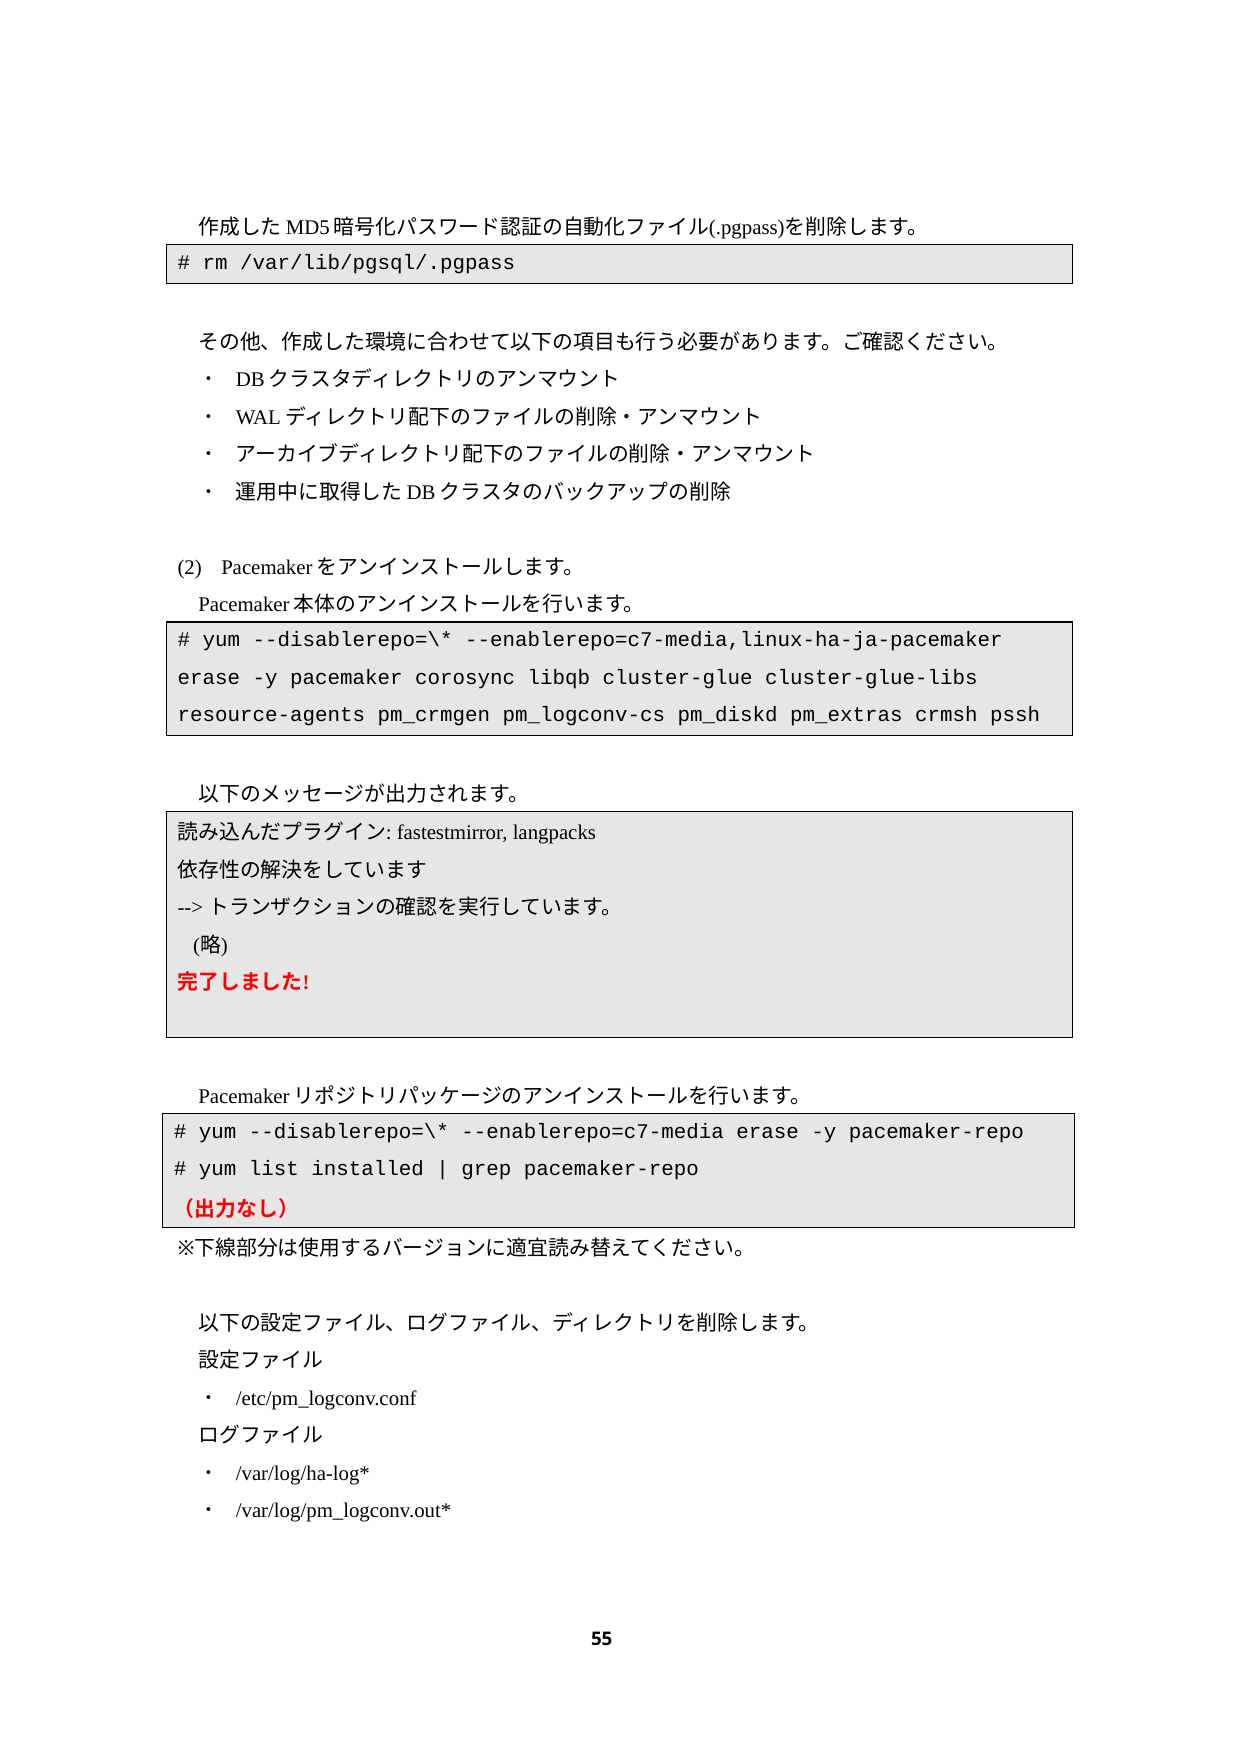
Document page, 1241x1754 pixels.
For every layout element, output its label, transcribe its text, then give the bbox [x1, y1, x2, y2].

table_header # rm /var/lib/pgsql/.pgpass [167, 245, 1072, 283]
table_header # yum --disablerepo=\* --enablerepo=c7-media,linux-ha-ja-pacemaker erase -y pacemaker corosync libqb cluster-glue cluster-glue-libs resource-agents pm_crmgen pm_logconv-cs pm_diskd pm_extras crmsh pssh [167, 623, 1072, 735]
table_header # yum --disablerepo=\* --enablerepo=c7-media erase -y pacemaker-repo # yum list installed | grep pacemaker-repo （出力なし） [163, 1114, 1074, 1227]
text ※下線部分は使用するバージョンに適宜読み替えてください。 [177, 1228, 1054, 1265]
list /var/log/ha-log* [198, 1453, 1054, 1490]
text 以下のメッセージが出力されます。 [177, 773, 1054, 811]
text 以下の設定ファイル、ログファイル、ディレクトリを削除します。 [177, 1303, 1054, 1340]
text その他、作成した環境に合わせて以下の項目も行う必要があります。ご確認ください。 [177, 321, 1054, 359]
table_header 読み込んだプラグイン: fastestmirror, langpacks 依存性の解決をしています --> トランザクションの確認を実行しています。 (略) 完了しました! [167, 812, 1072, 1037]
list WALディレクトリ配下のファイルの削除・アンマウント [198, 396, 1054, 434]
list DBクラスタディレクトリのアンマウント [198, 359, 1054, 396]
text ログファイル [177, 1415, 1054, 1453]
text Pacemakerリポジトリパッケージのアンインストールを行います。 [177, 1076, 1054, 1113]
text 設定ファイル [177, 1340, 1054, 1378]
text 作成したMD5暗号化パスワード認証の自動化ファイル(.pgpass)を削除します。 [177, 207, 1054, 244]
list Pacemakerをアンインストールします。 [177, 546, 1054, 584]
list /etc/pm_logconv.conf [198, 1378, 1054, 1415]
text Pacemaker本体のアンインストールを行います。 [177, 584, 1054, 621]
list /var/log/pm_logconv.out* [198, 1490, 1054, 1528]
list アーカイブディレクトリ配下のファイルの削除・アンマウント [198, 434, 1054, 471]
list 運用中に取得したDBクラスタのバックアップの削除 [198, 471, 1054, 509]
